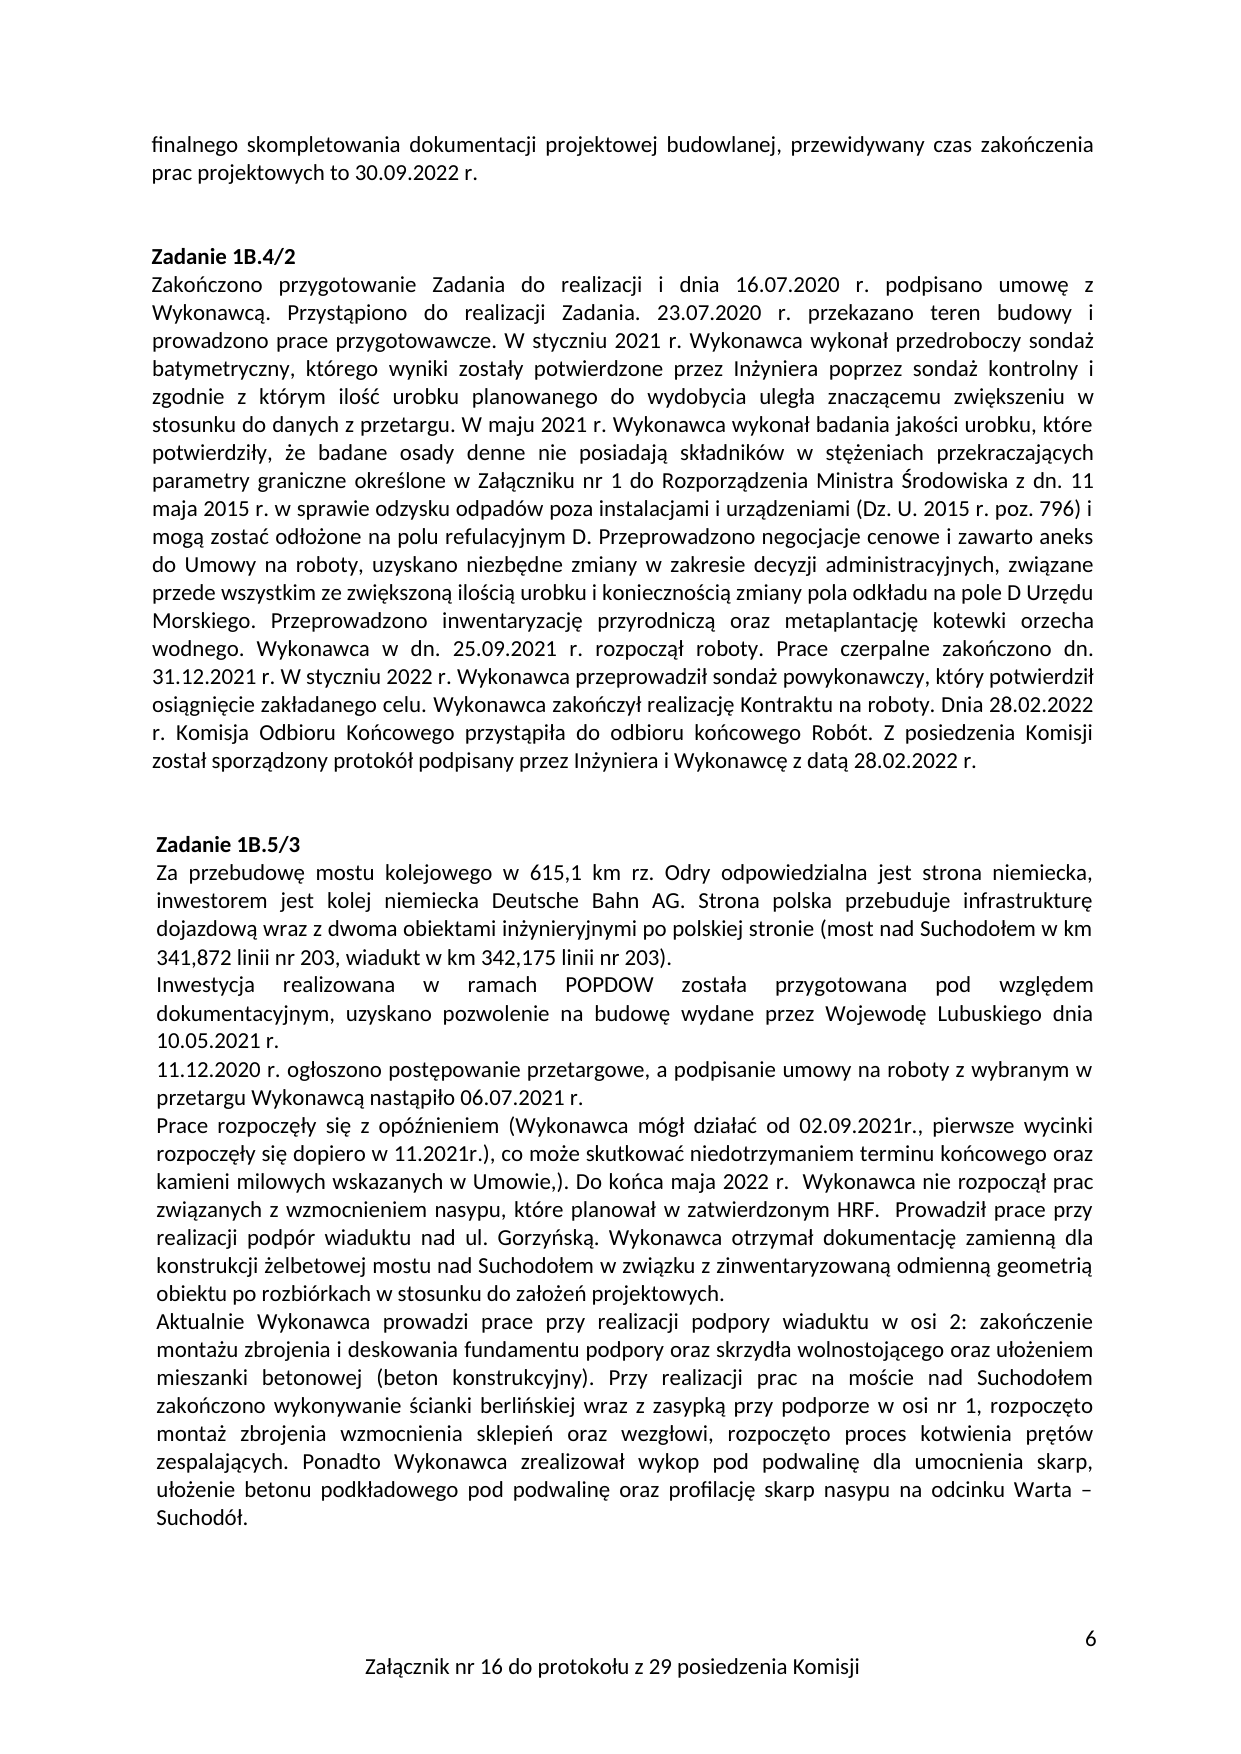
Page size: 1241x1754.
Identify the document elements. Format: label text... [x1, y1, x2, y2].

text Zadanie 1B.5/3 [156, 831, 852, 858]
text Aktualnie Wykonawca prowadzi prace przy realizacji podpory wiaduktu w osi 2: zakończenie montażu zbrojenia i deskowania fundamentu podpory oraz skrzydła wolnostojącego oraz ułożeniem mieszanki betonowej (beton konstrukcyjny). Przy realizacji prac na moście nad Suchodołem zakończono wykonywanie ścianki berlińskiej wraz z zasypką przy podporze w osi nr 1, rozpoczęto montaż zbrojenia wzmocnienia sklepień oraz wezgłowi, rozpoczęto proces kotwienia prętów zespalających. Ponadto Wykonawca zrealizował wykop pod podwalinę dla umocnienia skarp, ułożenie betonu podkładowego pod podwalinę oraz profilację skarp nasypu na odcinku Warta – Suchodół. [156, 1307, 1095, 1531]
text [151, 130, 1095, 186]
text Zakończono przygotowanie Zadania do realizacji i dnia 16.07.2020 r. podpisano umowę z Wykonawcą. Przystąpiono do realizacji Zadania. 23.07.2020 r. przekazano teren budowy i prowadzono prace przygotowawcze. W styczniu 2021 r. Wykonawca wykonał przedroboczy sondaż batymetryczny, którego wyniki zostały potwierdzone przez Inżyniera poprzez sondaż kontrolny i zgodnie z którym ilość urobku planowanego do wydobycia uległa znaczącemu zwiększeniu w stosunku do danych z przetargu. W maju 2021 r. Wykonawca wykonał badania jakości urobku, które potwierdziły, że badane osady denne nie posiadają składników w stężeniach przekraczających parametry graniczne określone w Załączniku nr 1 do Rozporządzenia Ministra Środowiska z dn. 11 maja 2015 r. w sprawie odzysku odpadów poza instalacjami i urządzeniami (Dz. U. 2015 r. poz. 796) i mogą zostać odłożone na polu refulacyjnym D. Przeprowadzono negocjacje cenowe i zawarto aneks do Umowy na roboty, uzyskano niezbędne zmiany w zakresie decyzji administracyjnych, związane przede wszystkim ze zwiększoną ilością urobku i koniecznością zmiany pola odkładu na pole D Urzędu Morskiego. Przeprowadzono inwentaryzację przyrodniczą oraz metaplantację kotewki orzecha wodnego. Wykonawca w dn. 25.09.2021 r. rozpoczął roboty. Prace czerpalne zakończono dn. 31.12.2021 r. W styczniu 2022 r. Wykonawca przeprowadził sondaż powykonawczy, który potwierdził osiągnięcie zakładanego celu. Wykonawca zakończył realizację Kontraktu na roboty. Dnia 28.02.2022 r. Komisja Odbioru Końcowego przystąpiła do odbioru końcowego Robót. Z posiedzenia Komisji został sporządzony protokół podpisany przez Inżyniera i Wykonawcę z datą 28.02.2022 r. [151, 270, 1095, 774]
text Za przebudowę mostu kolejowego w 615,1 km rz. Odry odpowiedzialna jest strona niemiecka, inwestorem jest kolej niemiecka Deutsche Bahn AG. Strona polska przebuduje infrastrukturę dojazdową wraz z dwoma obiektami inżynieryjnymi po polskiej stronie (most nad Suchodołem w km 341,872 linii nr 203, wiadukt w km 342,175 linii nr 203). [156, 858, 1095, 971]
text 11.12.2020 r. ogłoszono postępowanie przetargowe, a podpisanie umowy na roboty z wybranym w przetargu Wykonawcą nastąpiło 06.07.2021 r. [156, 1055, 1095, 1111]
text Zadanie 1B.4/2 [151, 242, 1095, 270]
text Inwestycja realizowana w ramach POPDOW została przygotowana pod względem dokumentacyjnym, uzyskano pozwolenie na budowę wydane przez Wojewodę Lubuskiego dnia 10.05.2021 r. [156, 971, 1095, 1055]
text Prace rozpoczęły się z opóźnieniem (Wykonawca mógł działać od 02.09.2021r., pierwsze wycinki rozpoczęły się dopiero w 11.2021r.), co może skutkować niedotrzymaniem terminu końcowego oraz kamieni milowych wskazanych w Umowie,). Do końca maja 2022 r. Wykonawca nie rozpoczął prac związanych z wzmocnieniem nasypu, które planował w zatwierdzonym HRF. Prowadził prace przy realizacji podpór wiaduktu nad ul. Gorzyńską. Wykonawca otrzymał dokumentację zamienną dla konstrukcji żelbetowej mostu nad Suchodołem w związku z zinwentaryzowaną odmienną geometrią obiektu po rozbiórkach w stosunku do założeń projektowych. [156, 1111, 1095, 1307]
